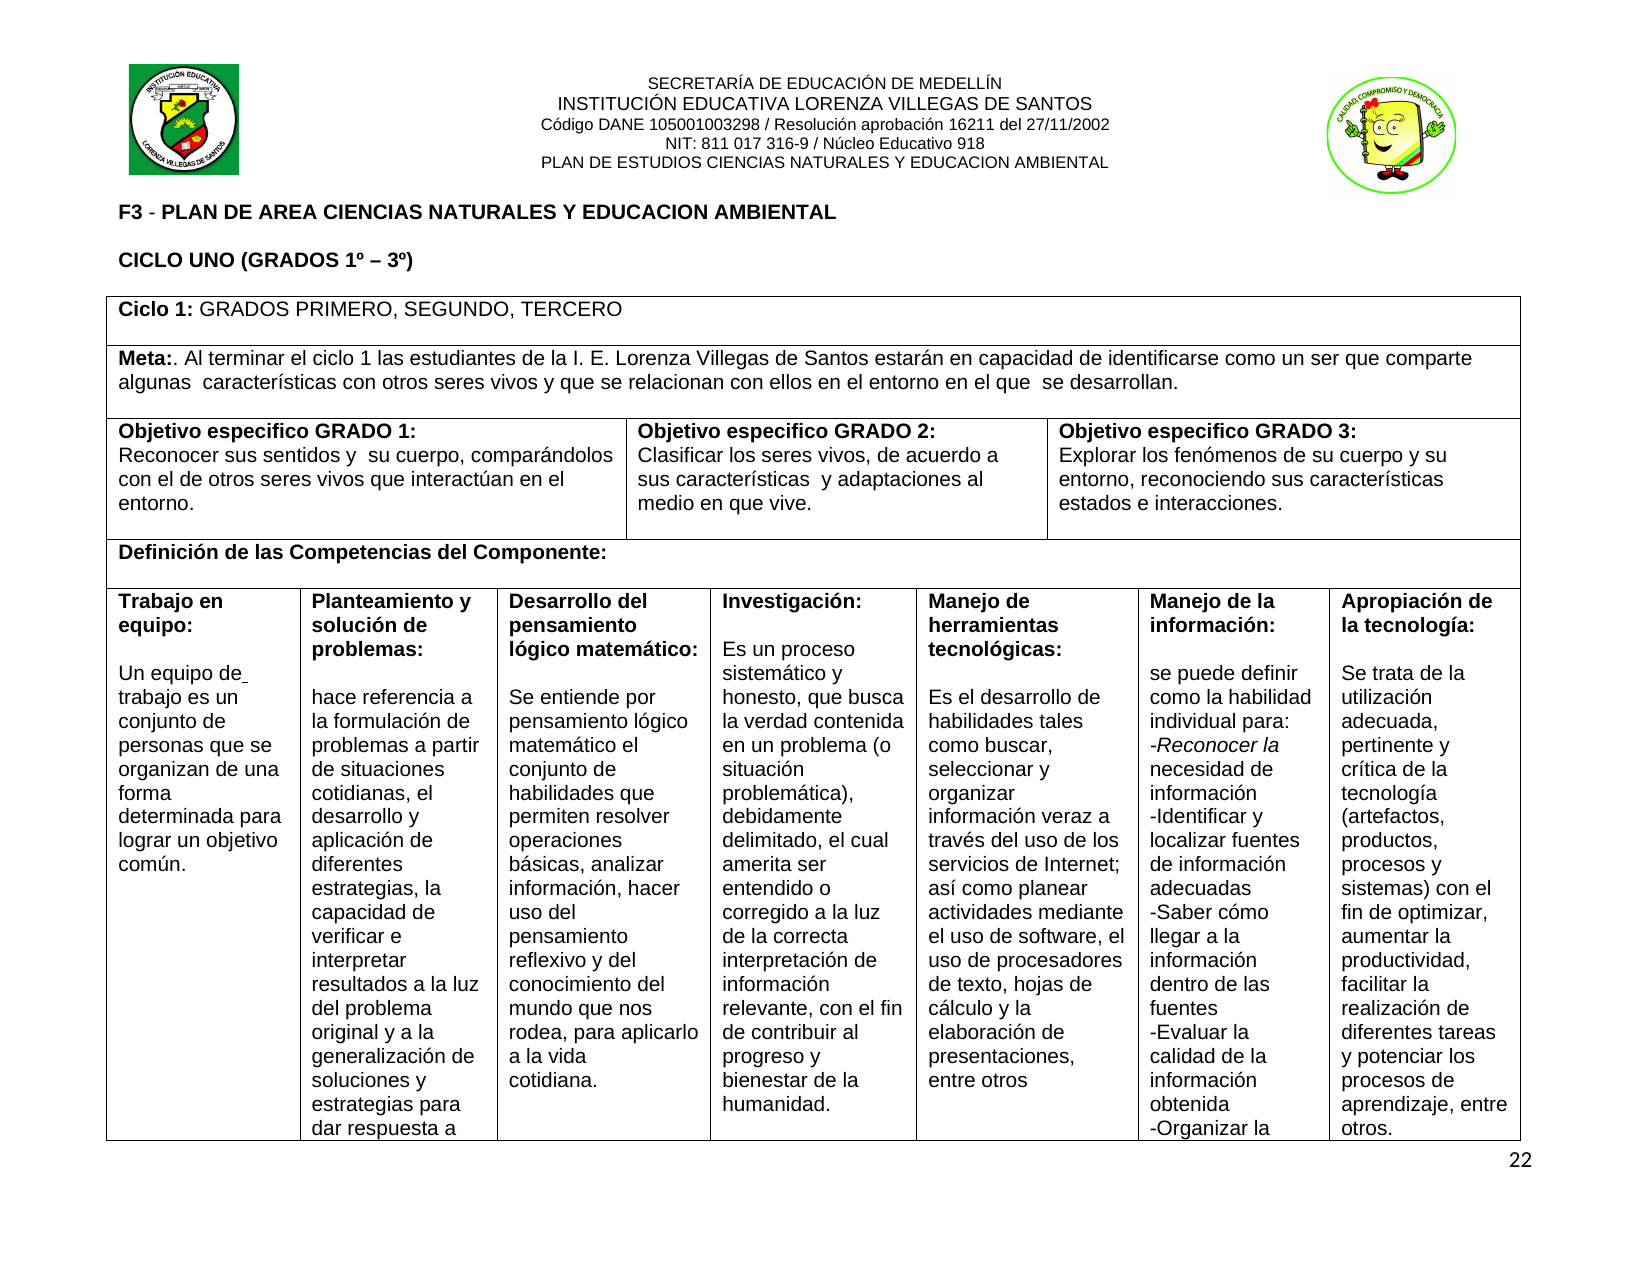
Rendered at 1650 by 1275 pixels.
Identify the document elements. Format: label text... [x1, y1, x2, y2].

table_cell Objetivo especifico GRADO 2: Clasificar los seres vivos, de acuerdo a sus características y adaptaciones al medio en que vive. [627, 419, 1047, 539]
picture [128, 64, 240, 175]
table_cell Objetivo especifico GRADO 3: Explorar los fenómenos de su cuerpo y su entorno, reconociendo sus características estados e interacciones. [1048, 419, 1520, 539]
table_header Ciclo 1: GRADOS PRIMERO, SEGUNDO, TERCERO [107, 297, 1520, 345]
table_cell Trabajo en equipo: Un equipo de trabajo es un conjunto de personas que se organizan de una forma determinada para lograr un objetivo común. [107, 589, 300, 1140]
table_cell Definición de las Competencias del Componente: [107, 540, 1520, 588]
table_cell Objetivo especifico GRADO 1: Reconocer sus sentidos y su cuerpo, comparándolos con el de otros seres vivos que interactúan en el entorno. [107, 419, 626, 539]
table_cell Meta:. Al terminar el ciclo 1 las estudiantes de la I. E. Lorenza Villegas de Santos estarán en capacidad de identificarse como un ser que comparte algunas características con otros seres vivos y que se relacionan con ellos en el entorno en el que se desarrollan. [107, 346, 1520, 418]
picture [1326, 77, 1457, 194]
text F3 - PLAN DE AREA CIENCIAS NATURALES Y EDUCACION AMBIENTAL [118, 200, 1532, 224]
text CICLO UNO (GRADOS 1º – 3º) [118, 248, 1532, 272]
